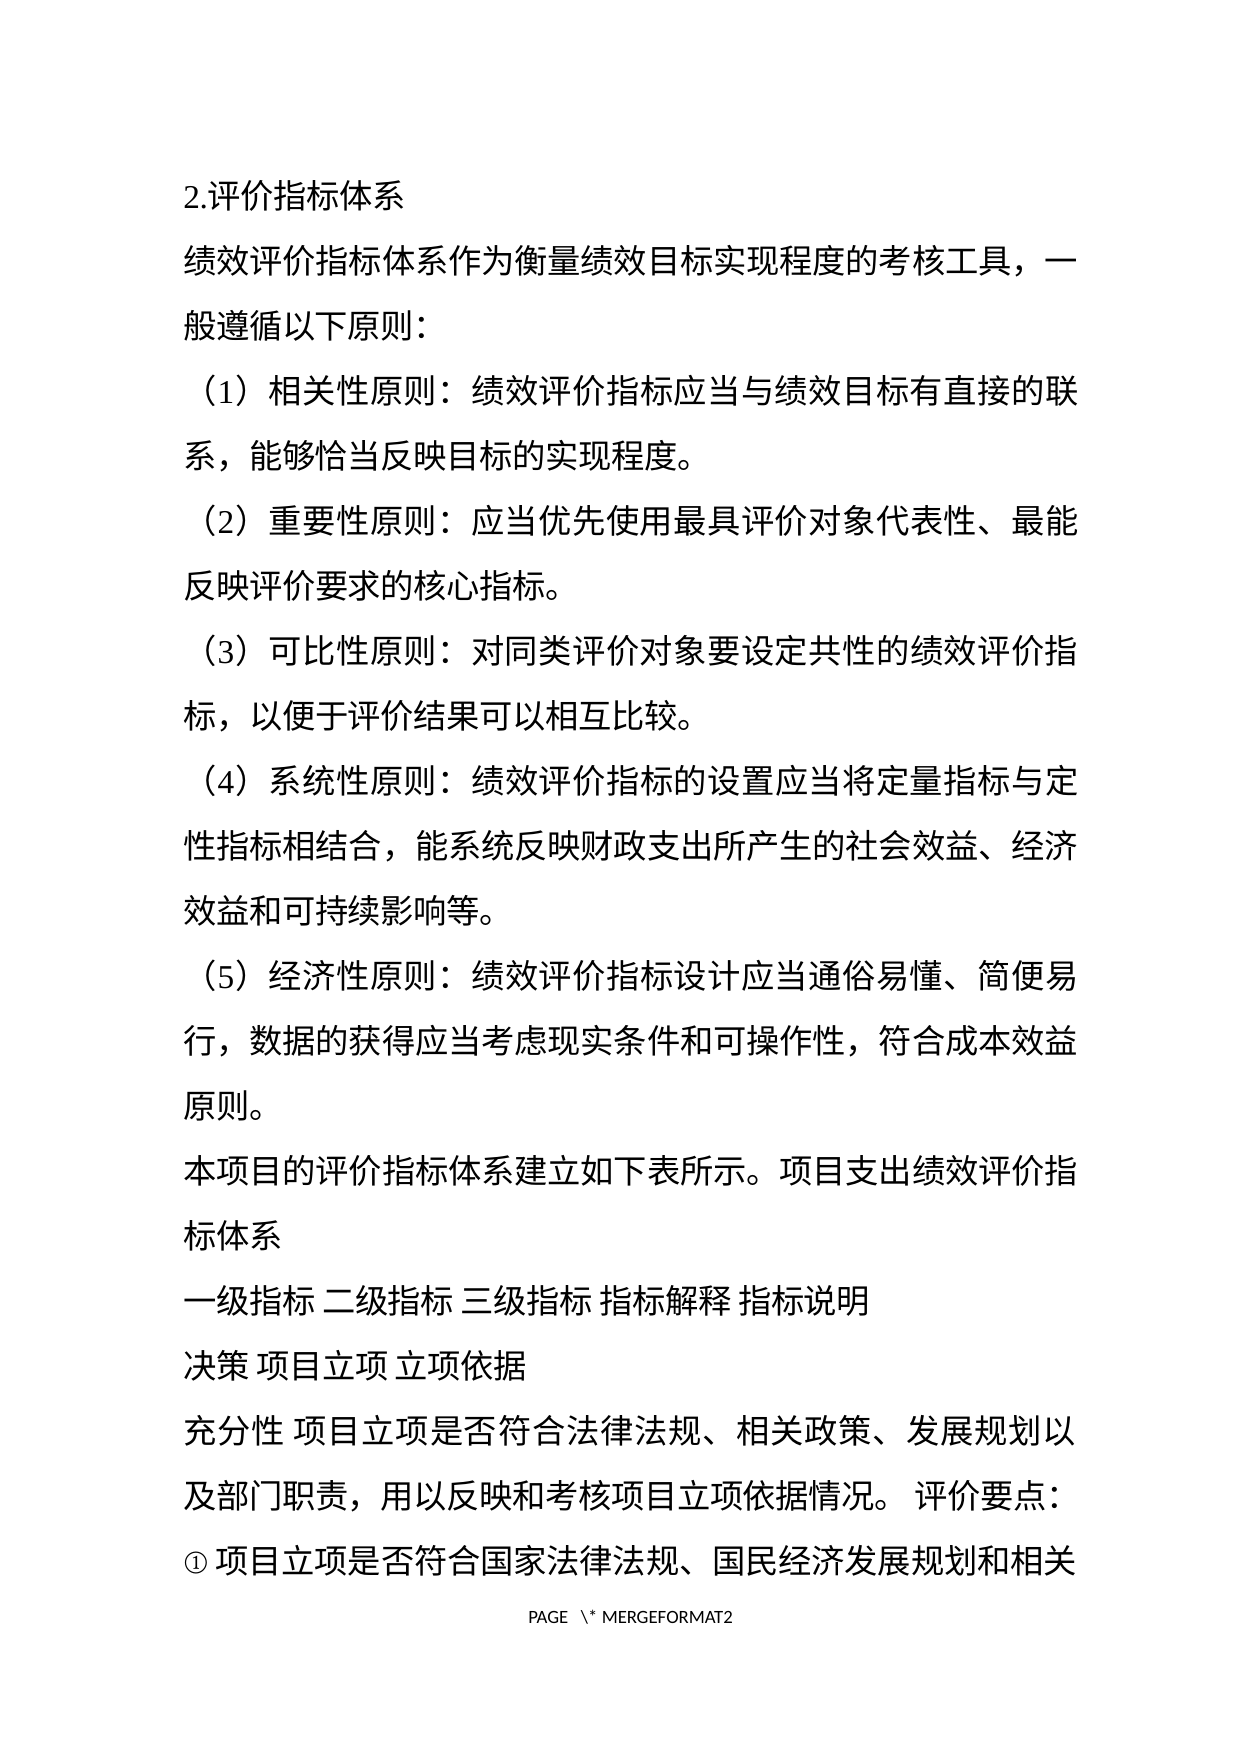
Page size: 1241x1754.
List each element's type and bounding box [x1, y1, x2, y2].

text [183, 162, 1078, 1592]
